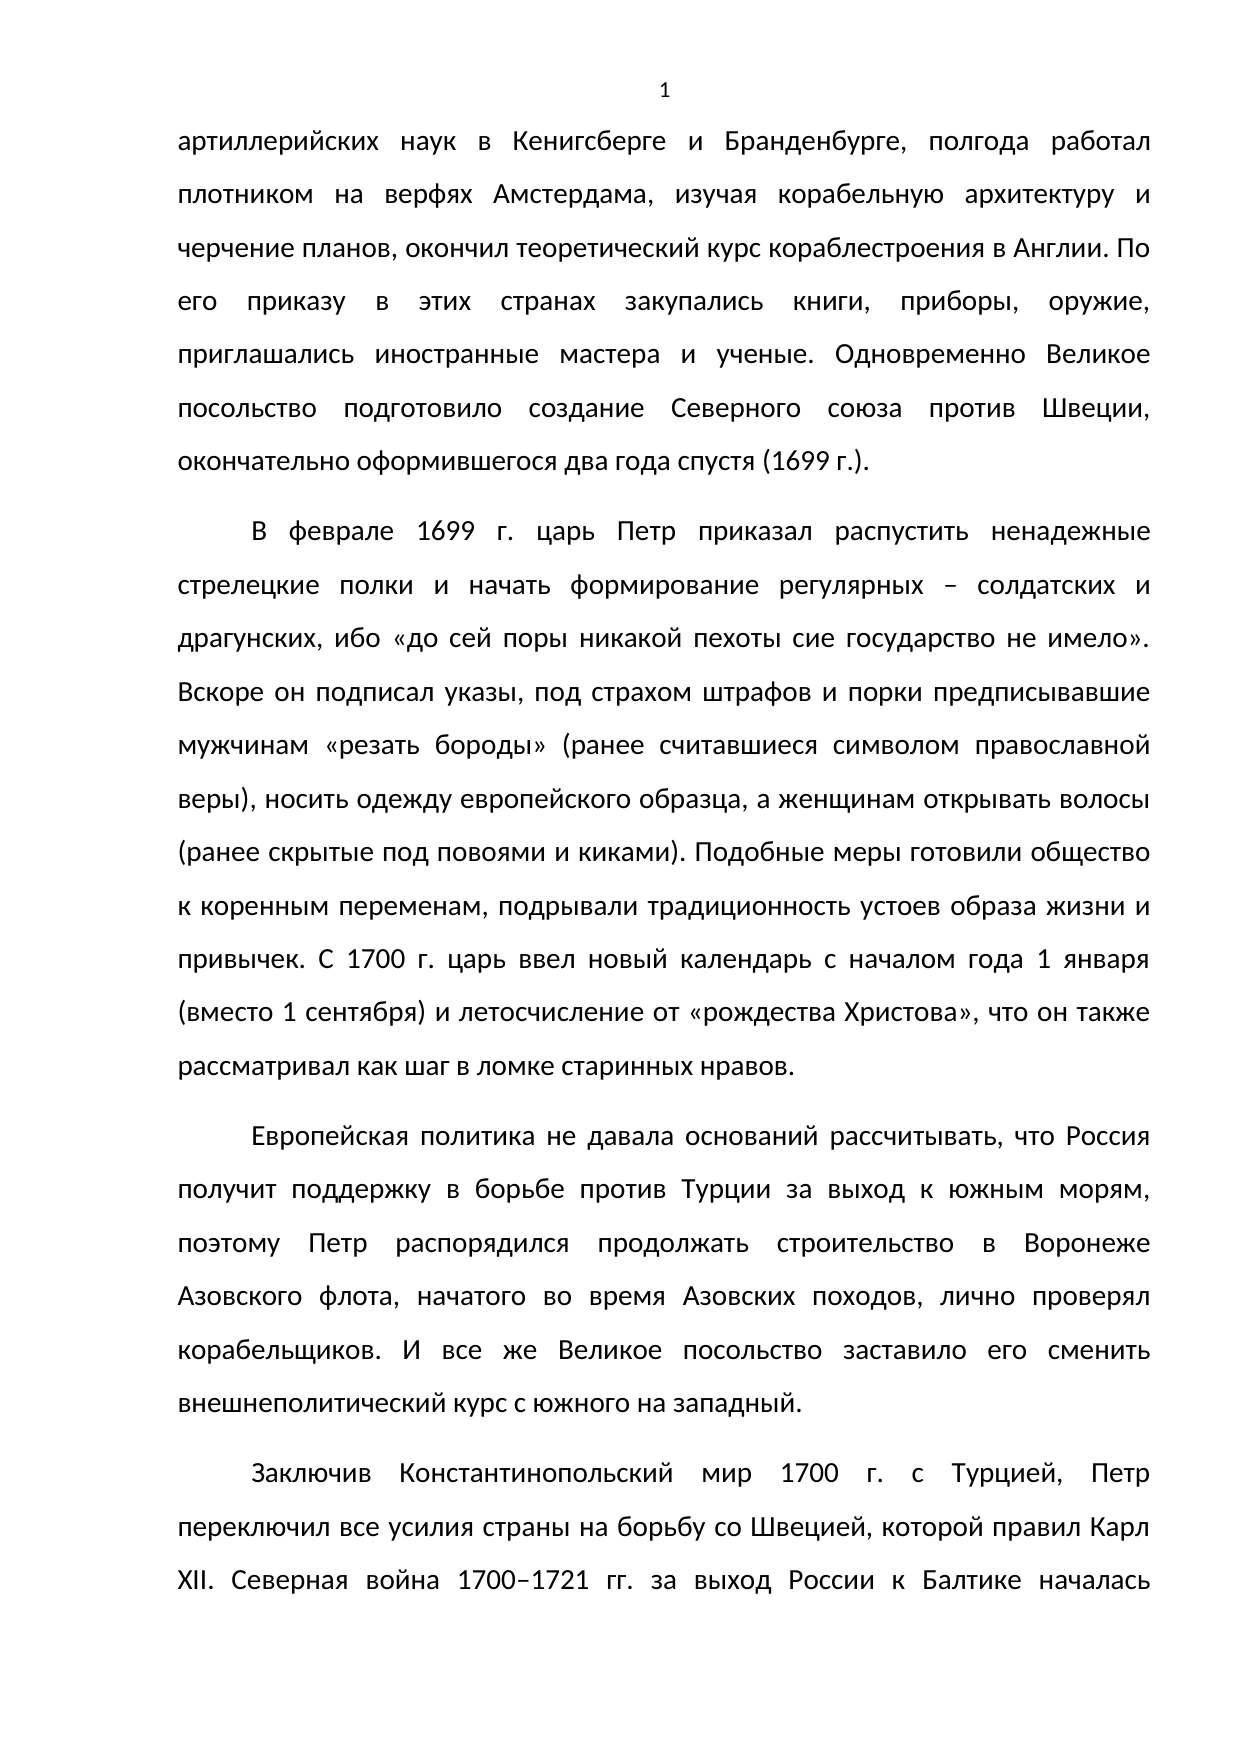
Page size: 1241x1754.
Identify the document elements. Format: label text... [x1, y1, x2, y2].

text В феврале 1699 г. царь Петр приказал распустить ненадежные стрелецкие полки и начать формирование регулярных – солдатских и драгунских, ибо «до сей поры никакой пехоты сие государство не имело». Вскоре он подписал указы, под страхом штрафов и порки предписывавшие мужчинам «резать бороды» (ранее считавшиеся символом православной веры), носить одежду европейского образца, а женщинам открывать волосы (ранее скрытые под повоями и киками). Подобные меры готовили общество к коренным переменам, подрывали традиционность устоев образа жизни и привычек. С 1700 г. царь ввел новый календарь с началом года 1 января (вместо 1 сентября) и летосчисление от «рождества Христова», что он также рассматривал как шаг в ломке старинных нравов. [177, 512, 1152, 1082]
text Европейская политика не давала оснований рассчитывать, что Россия получит поддержку в борьбе против Турции за выход к южным морям, поэтому Петр распорядился продолжать строительство в Воронеже Азовского флота, начатого во время Азовских походов, лично проверял корабельщиков. И все же Великое посольство заставило его сменить внешнеполитический курс с южного на западный. [177, 1117, 1152, 1420]
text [177, 1454, 1152, 1597]
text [177, 122, 1152, 478]
